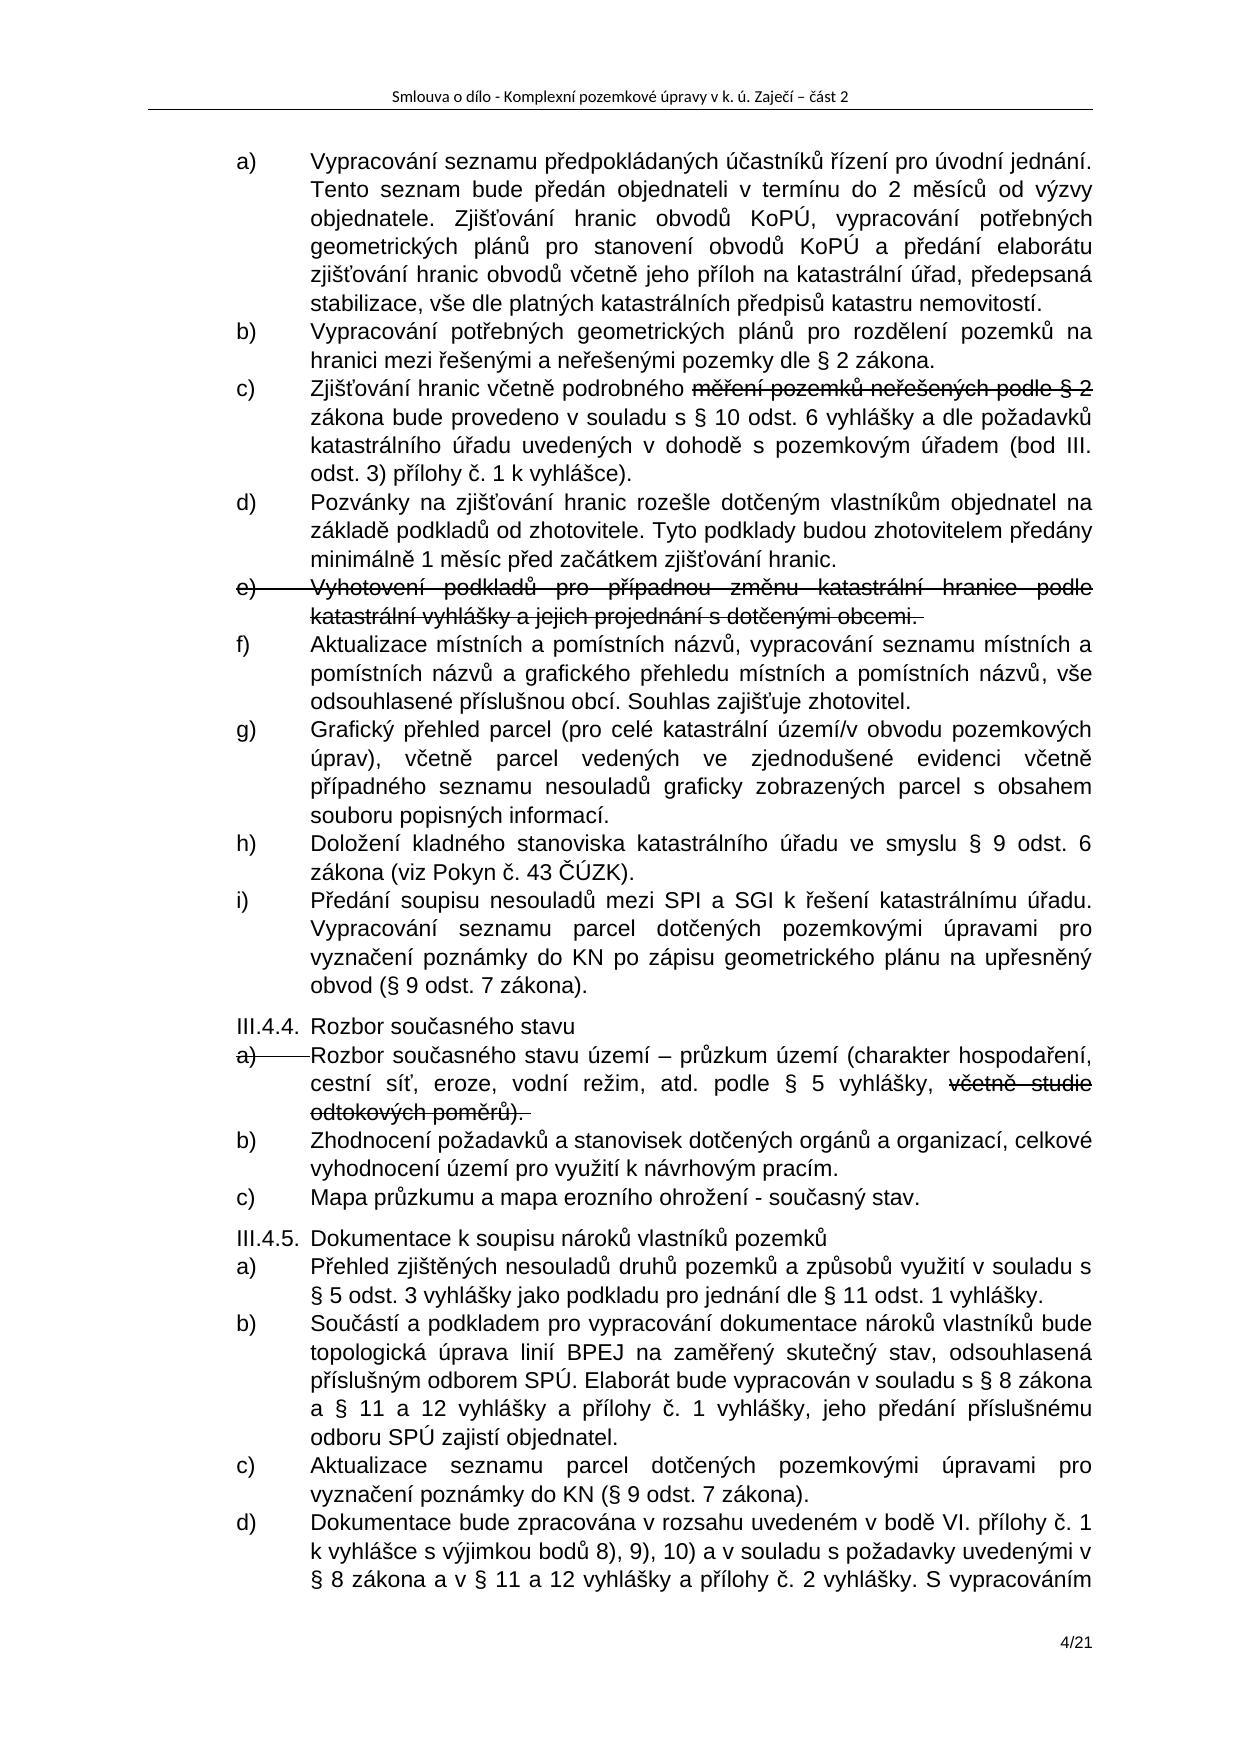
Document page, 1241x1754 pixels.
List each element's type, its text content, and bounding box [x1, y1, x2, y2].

text Aktualizace místních a pomístních názvů, vypracování seznamu místních a pomístních názvů a grafického přehledu místních a pomístních názvů, vše odsouhlasené příslušnou obcí. Souhlas zajišťuje zhotovitel. [236, 631, 1093, 714]
text Vypracování seznamu předpokládaných účastníků řízení pro úvodní jednání. Tento seznam bude předán objednateli v termínu do 2 měsíců od výzvy objednatele. Zjišťování hranic obvodů KoPÚ, vypracování potřebných geometrických plánů pro stanovení obvodů KoPÚ a předání elaborátu zjišťování hranic obvodů včetně jeho příloh na katastrální úřad, předepsaná stabilizace, vše dle platných katastrálních předpisů katastru nemovitostí. [236, 148, 1093, 316]
text Zjišťování hranic včetně podrobného měření pozemků neřešených podle § 2 zákona bude provedeno v souladu s § 10 odst. 6 vyhlášky a dle požadavků katastrálního úřadu uvedených v dohodě s pozemkovým úřadem (bod III. odst. 3) přílohy č. 1 k vyhlášce). [236, 375, 1093, 487]
text Přehled zjištěných nesouladů druhů pozemků a způsobů využití v souladu s § 5 odst. 3 vyhlášky jako podkladu pro jednání dle § 11 odst. 1 vyhlášky. [236, 1253, 1093, 1308]
text Aktualizace seznamu parcel dotčených pozemkovými úpravami pro vyznačení poznámky do KN (§ 9 odst. 7 zákona). [236, 1452, 1093, 1507]
text Předání soupisu nesouladů mezi SPI a SGI k řešení katastrálnímu úřadu. Vypracování seznamu parcel dotčených pozemkovými úpravami pro vyznačení poznámky do KN po zápisu geometrického plánu na upřesněný obvod (§ 9 odst. 7 zákona). [236, 887, 1093, 999]
text Vyhotovení podkladů pro případnou změnu katastrální hranice podle katastrální vyhlášky a jejich projednání s dotčenými obcemi. [236, 574, 1093, 588]
text Mapa průzkumu a mapa erozního ohrožení - současný stav. [236, 1184, 1093, 1210]
text Doložení kladného stanoviska katastrálního úřadu ve smyslu § 9 odst. 6 zákona (viz Pokyn č. 43 ČÚZK). [236, 830, 1093, 885]
text Rozbor současného stavu [236, 1013, 1093, 1039]
text Vyhotovení podkladů pro případnou změnu katastrální hranice podle katastrální vyhlášky a jejich projednání s dotčenými obcemi. [236, 590, 1093, 629]
text Součástí a podkladem pro vypracování dokumentace nároků vlastníků bude topologická úprava linií BPEJ na zaměřený skutečný stav, odsouhlasená příslušným odborem SPÚ. Elaborát bude vypracován v souladu s § 8 zákona a § 11 a 12 vyhlášky a přílohy č. 1 vyhlášky, jeho předání příslušnému odboru SPÚ zajistí objednatel. [236, 1310, 1093, 1450]
text Vypracování potřebných geometrických plánů pro rozdělení pozemků na hranici mezi řešenými a neřešenými pozemky dle § 2 zákona. [236, 318, 1093, 373]
text Dokumentace k soupisu nároků vlastníků pozemků [236, 1225, 1093, 1251]
text Rozbor současného stavu území – průzkum území (charakter hospodaření, cestní síť, eroze, vodní režim, atd. podle § 5 vyhlášky, včetně studie odtokových poměrů). [236, 1042, 1093, 1125]
text Zhodnocení požadavků a stanovisek dotčených orgánů a organizací, celkové vyhodnocení území pro využití k návrhovým pracím. [236, 1127, 1093, 1182]
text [236, 1509, 1093, 1592]
text Grafický přehled parcel (pro celé katastrální území/v obvodu pozemkových úprav), včetně parcel vedených ve zjednodušené evidenci včetně případného seznamu nesouladů graficky zobrazených parcel s obsahem souboru popisných informací. [236, 716, 1093, 828]
text Pozvánky na zjišťování hranic rozešle dotčeným vlastníkům objednatel na základě podkladů od zhotovitele. Tyto podklady budou zhotovitelem předány minimálně 1 měsíc před začátkem zjišťování hranic. [236, 489, 1093, 572]
